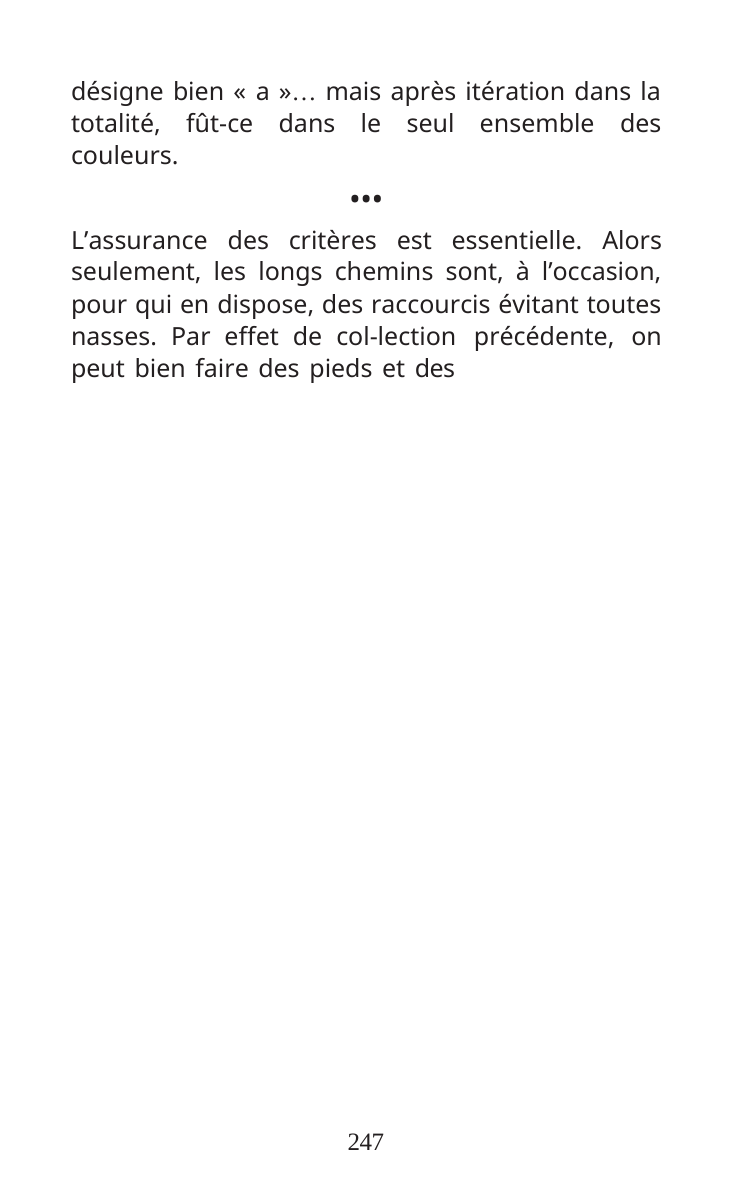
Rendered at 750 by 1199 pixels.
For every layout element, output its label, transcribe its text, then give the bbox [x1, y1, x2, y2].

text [71, 75, 662, 172]
text L’assurance des critères est essentielle. Alors seulement, les longs chemins sont, à l’occasion, pour qui en dispose, des raccourcis évitant toutes nasses. Par effet de col-lection précédente, on peut bien faire des pieds et des [71, 223, 662, 385]
text ••• [37, 177, 695, 219]
